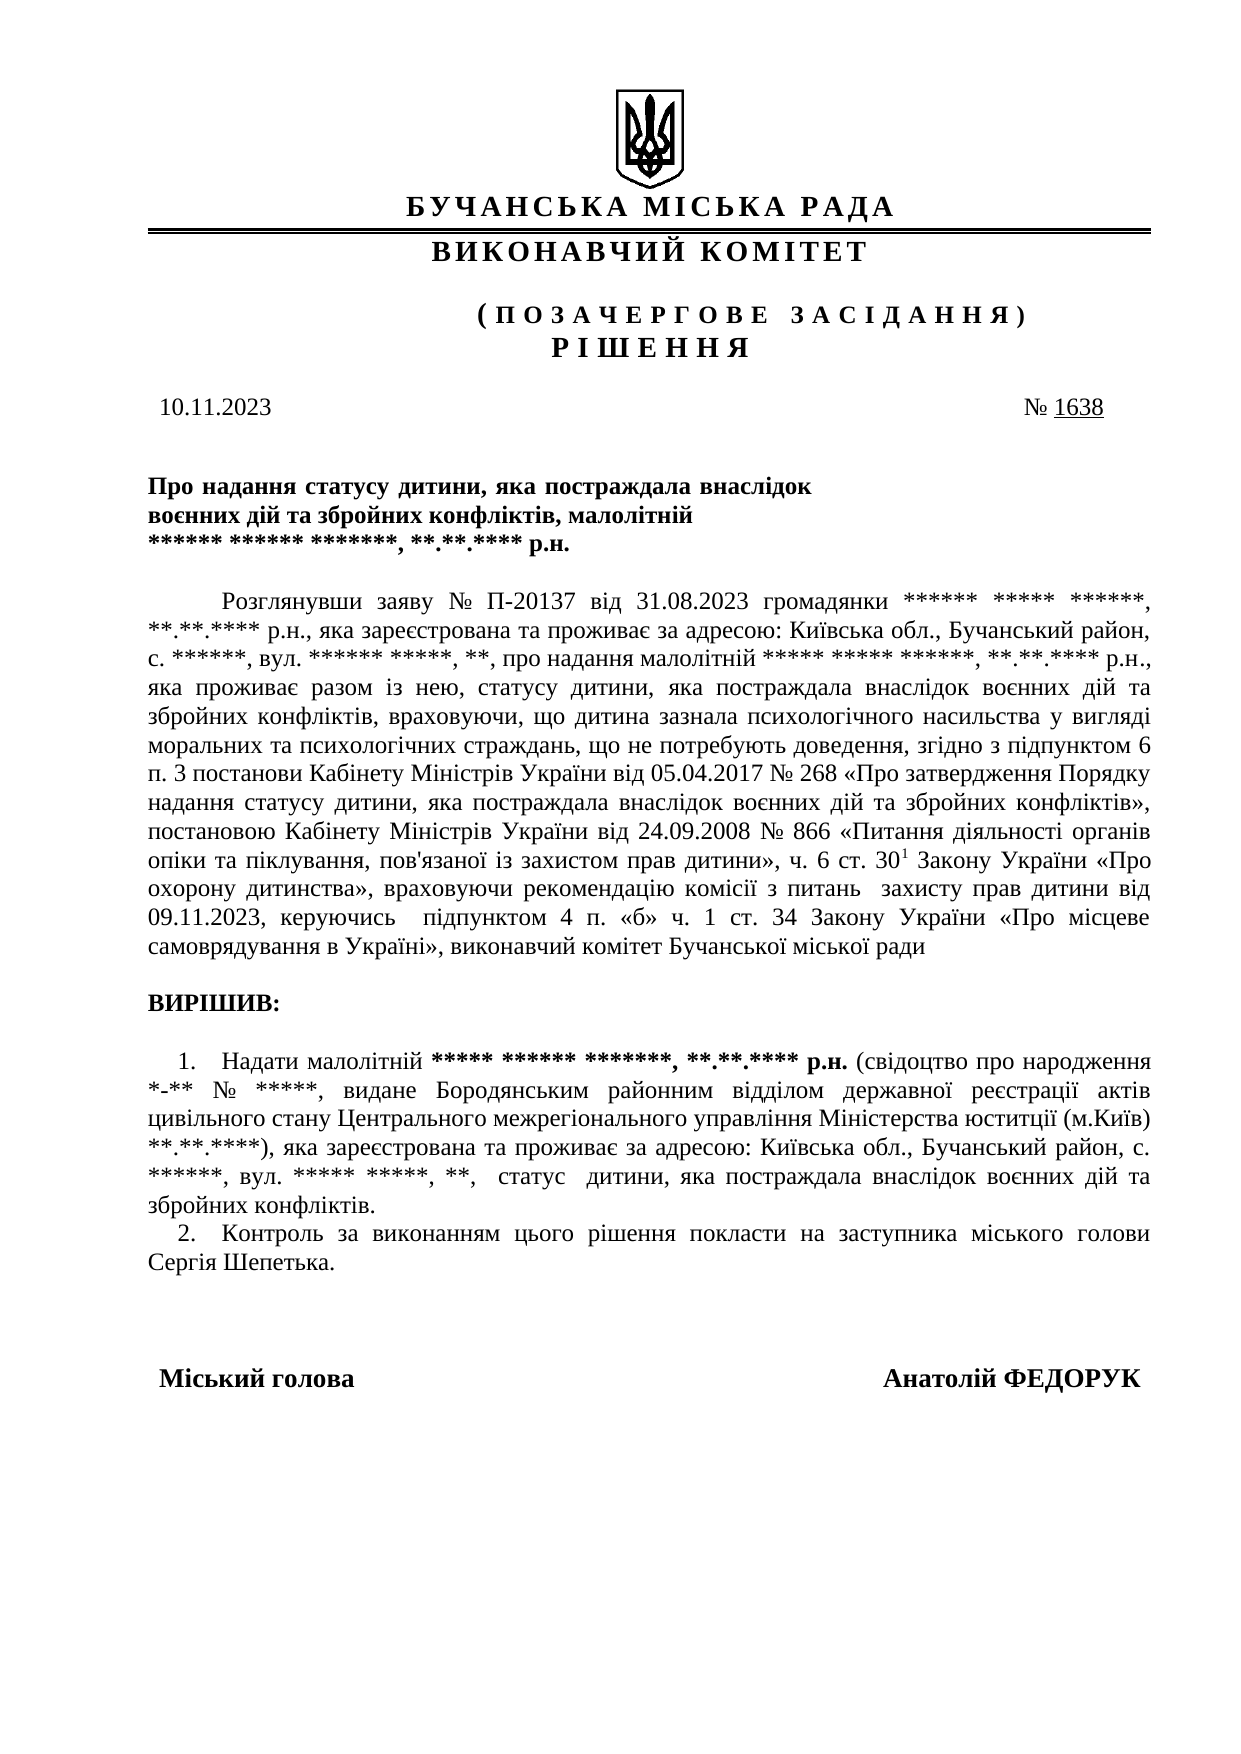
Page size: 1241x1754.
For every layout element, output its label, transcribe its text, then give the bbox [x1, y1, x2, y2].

table_header Міський голова [148, 1362, 649, 1393]
text РІШЕННЯ [148, 330, 1152, 363]
list Надати малолітній ***** ****** *******, **.**.**** р.н. (свідоцтво про народження *-** № *****, видане Бородянським районним відділом державної реєстрації актів цивільного стану Центрального межрегіонального управління Міністерства юститції (м.Київ) **.**.****), яка зареєстрована та проживає за адресою: Київська обл., Бучанський район, с. ******, вул. ***** *****, **, статус дитини, яка постраждала внаслідок воєнних дій та збройних конфліктів. [148, 1046, 1152, 1218]
table_header Анатолій ФЕДОРУК [649, 1362, 1152, 1393]
table_header № 1638 [650, 392, 1152, 442]
text ****** ****** *******, **.**.**** р.н. [148, 528, 812, 557]
text Розглянувши заяву № П-20137 від 31.08.2023 громадянки ****** ***** ******, **.**.**** р.н., яка зареєстрована та проживає за адресою: Київська обл., Бучанський район, с. ******, вул. ****** *****, **, про надання малолітній ***** ***** ******, **.**.**** р.н., яка проживає разом із нею, статусу дитини, яка постраждала внаслідок воєнних дій та збройних конфліктів, враховуючи, що дитина зазнала психологічного насильства у вигляді моральних та психологічних страждань, що не потребують доведення, згідно з підпунктом 6 п. 3 постанови Кабінету Міністрів України від 05.04.2017 № 268 «Про затвердження Порядку надання статусу дитини, яка постраждала внаслідок воєнних дій та збройних конфліктів», постановою Кабінету Міністрів України від 24.09.2008 № 866 «Питання діяльності органів опіки та піклування, пов'язаної із захистом прав дитини», ч. 6 ст. 301 Закону України «Про охорону дитинства», враховуючи рекомендацію комісії з питань захисту прав дитини від 09.11.2023, керуючись підпунктом 4 п. «б» ч. 1 ст. 34 Закону України «Про місцеве самоврядування в Україні», виконавчий комітет Бучанської міської ради [148, 586, 1152, 960]
text БУЧАНСЬКА МІСЬКА РАДА [148, 189, 1152, 223]
picture [614, 88, 685, 189]
text ВИРІШИВ: [148, 988, 1152, 1017]
list Контроль за виконанням цього рішення покласти на заступника міського голови Сергія Шепетька. [148, 1218, 1152, 1276]
text (ПОЗАЧЕРГОВЕ ЗАСІДАННЯ) [148, 296, 1152, 330]
text Про надання статусу дитини, яка постраждала внаслідок воєнних дій та збройних конфліктів, малолітній [148, 471, 812, 528]
table_header 10.11.2023 [148, 392, 650, 442]
table_header ВИКОНАВЧИЙ КОМІТЕТ [148, 234, 1151, 296]
